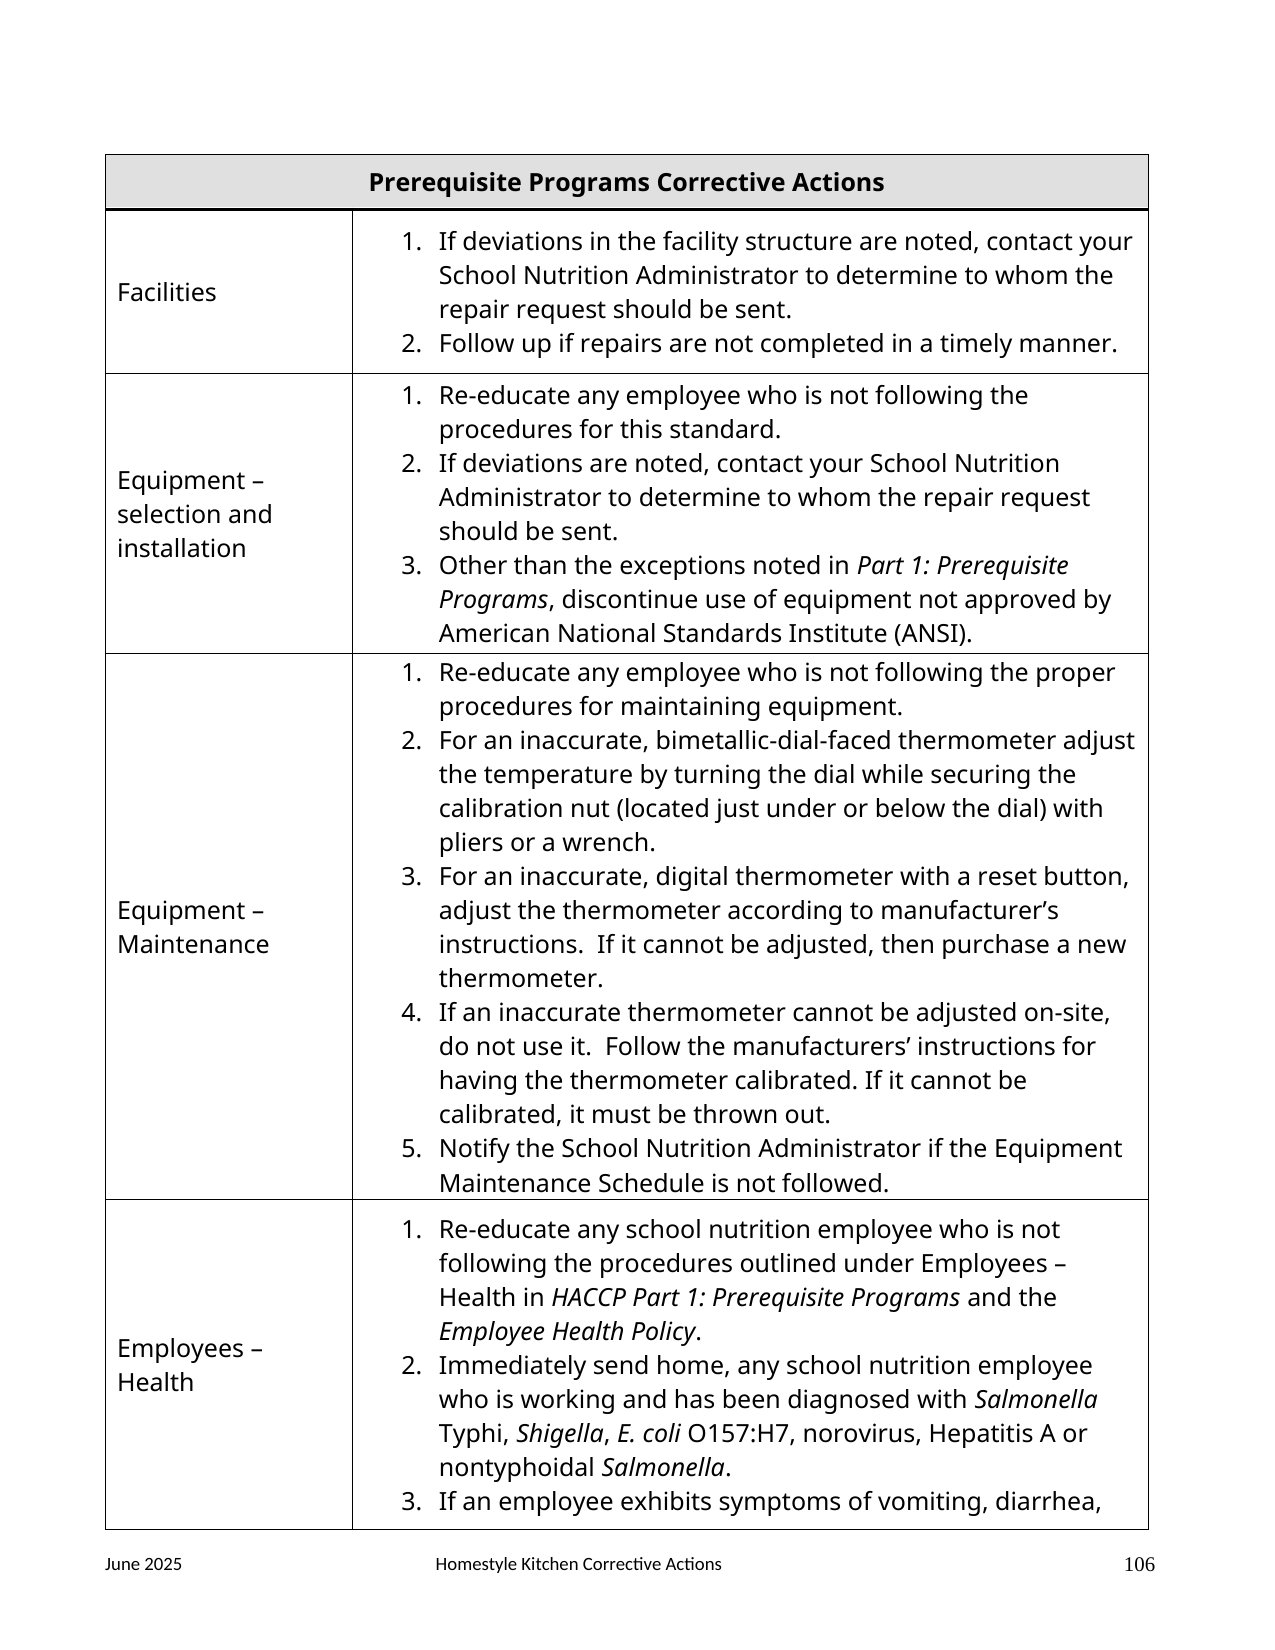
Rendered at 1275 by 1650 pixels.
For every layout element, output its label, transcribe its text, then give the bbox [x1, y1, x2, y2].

table_cell Equipment – Maintenance [106, 654, 352, 1199]
table_cell Equipment – selection and installation [106, 374, 352, 653]
table_cell Facilities [106, 211, 352, 373]
table_header Prerequisite Programs Corrective Actions [106, 155, 1148, 207]
table_cell Employees – Health [106, 1200, 352, 1529]
table_cell Re-educate any employee who is not following the proper procedures for maintaining equipment. For an inaccurate, bimetallic-dial-faced thermometer adjust the temperature by turning the dial while securing the calibration nut (located just under or below the dial) with pliers or a wrench. For an inaccurate, digital thermometer with a reset button, adjust the thermometer according to manufacturer’s instructions. If it cannot be adjusted, then purchase a new thermometer. If an inaccurate thermometer cannot be adjusted on-site, do not use it. Follow the manufacturers’ instructions for having the thermometer calibrated. If it cannot be calibrated, it must be thrown out. Notify the School Nutrition Administrator if the Equipment Maintenance Schedule is not followed. [353, 654, 1148, 1199]
table_cell If deviations in the facility structure are noted, contact your School Nutrition Administrator to determine to whom the repair request should be sent. Follow up if repairs are not completed in a timely manner. [353, 211, 1148, 373]
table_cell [353, 1200, 1148, 1529]
table_cell Re-educate any employee who is not following the procedures for this standard. If deviations are noted, contact your School Nutrition Administrator to determine to whom the repair request should be sent. Other than the exceptions noted in Part 1: Prerequisite Programs, discontinue use of equipment not approved by American National Standards Institute (ANSI). [353, 374, 1148, 653]
